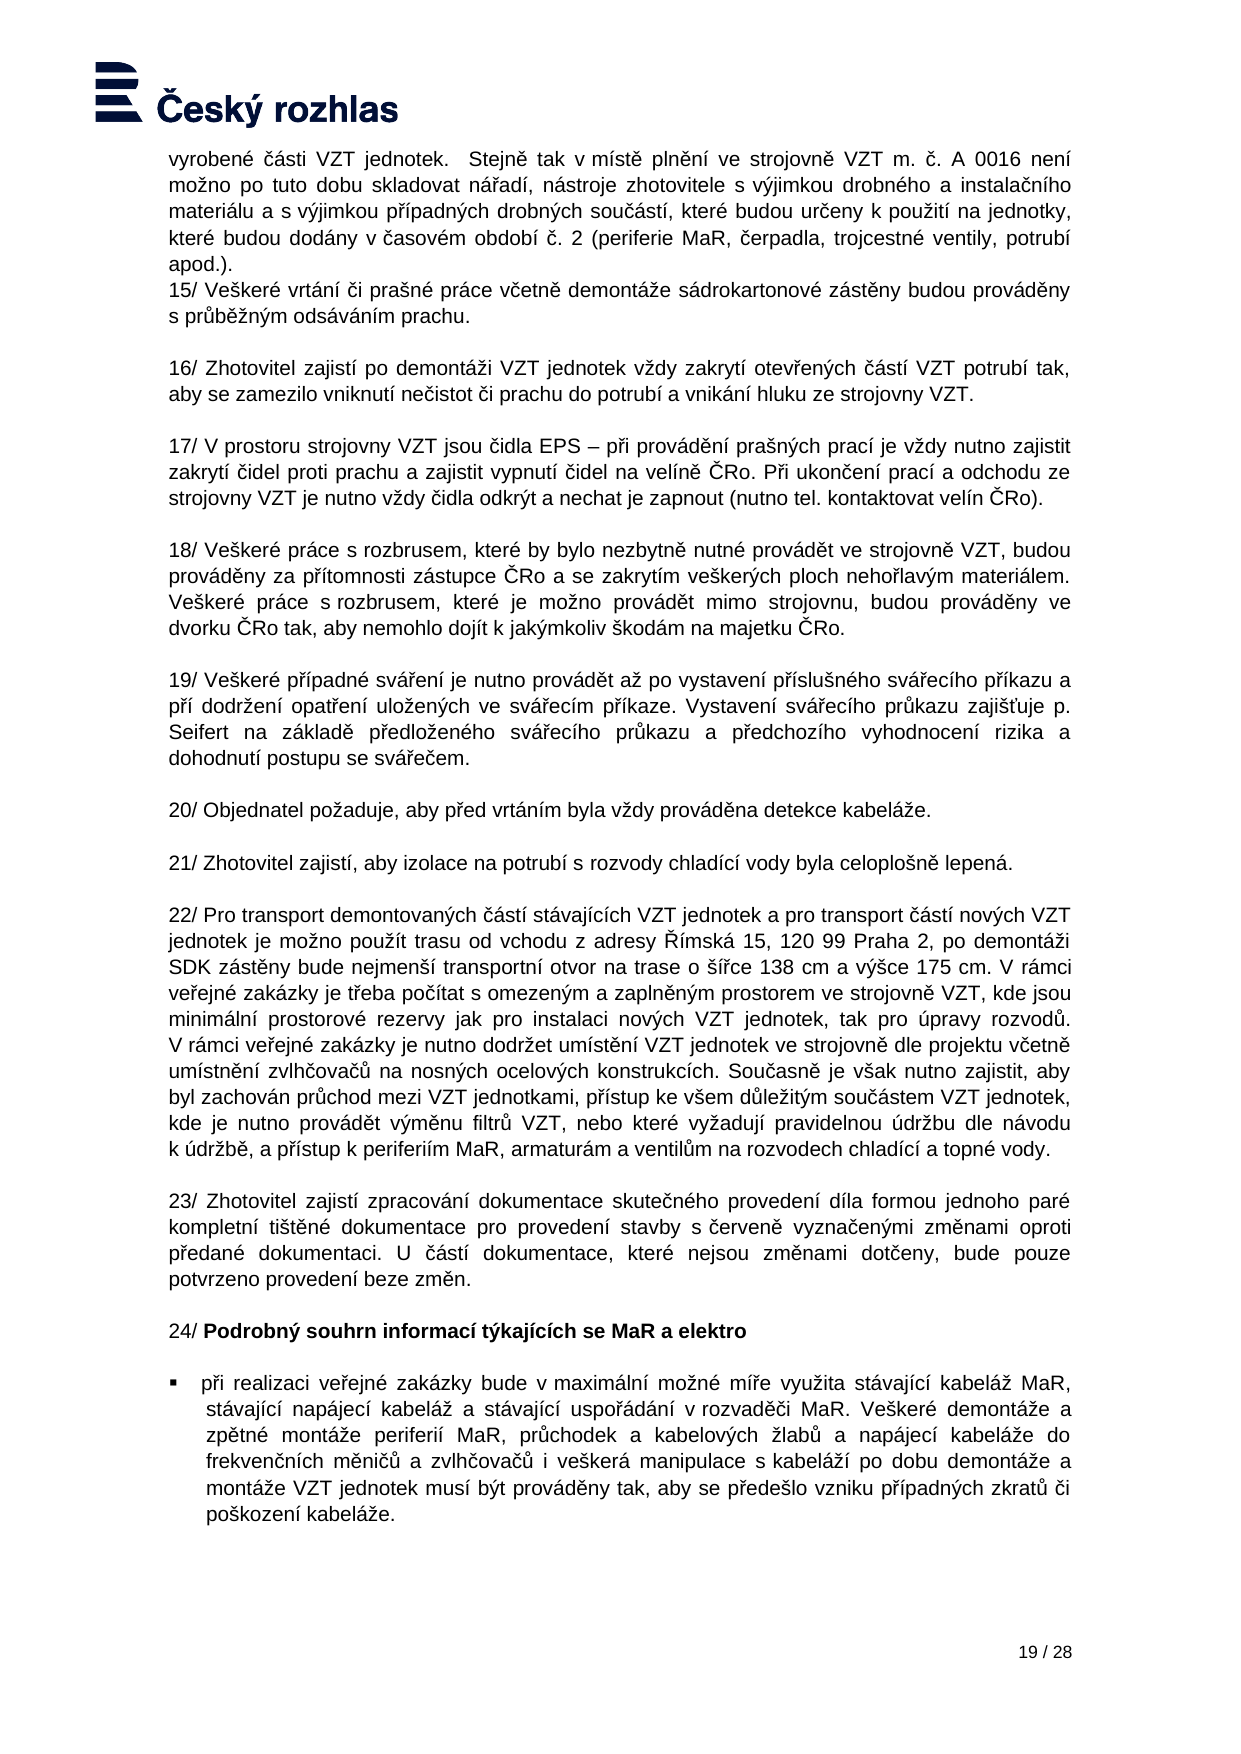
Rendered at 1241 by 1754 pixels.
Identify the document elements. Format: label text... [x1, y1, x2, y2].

list 17/ V prostoru strojovny VZT jsou čidla EPS – při provádění prašných prací je vždy nutno zajistit zakrytí čidel proti prachu a zajistit vypnutí čidel na velíně ČRo. Při ukončení prací a odchodu ze strojovny VZT je nutno vždy čidla odkrýt a nechat je zapnout (nutno tel. kontaktovat velín ČRo). [168, 432, 1072, 511]
text 22/ Pro transport demontovaných částí stávajících VZT jednotek a pro transport částí nových VZT jednotek je možno použít trasu od vchodu z adresy Římská 15, 120 99 Praha 2, po demontáži SDK zástěny bude nejmenší transportní otvor na trase o šířce 138 cm a výšce 175 cm. V rámci veřejné zakázky je třeba počítat s omezeným a zaplněným prostorem ve strojovně VZT, kde jsou minimální prostorové rezervy jak pro instalaci nových VZT jednotek, tak pro úpravy rozvodů. V rámci veřejné zakázky je nutno dodržet umístění VZT jednotek ve strojovně dle projektu včetně umístnění zvlhčovačů na nosných ocelových konstrukcích. Současně je však nutno zajistit, aby byl zachován průchod mezi VZT jednotkami, přístup ke všem důležitým součástem VZT jednotek, kde je nutno provádět výměnu filtrů VZT, nebo které vyžadují pravidelnou údržbu dle návodu k údržbě, a přístup k periferiím MaR, armaturám a ventilům na rozvodech chladící a topné vody. [168, 901, 1072, 1162]
list 23/ Zhotovitel zajistí zpracování dokumentace skutečného provedení díla formou jednoho paré kompletní tištěné dokumentace pro provedení stavby s červeně vyznačenými změnami oproti předané dokumentaci. U částí dokumentace, které nejsou změnami dotčeny, bude pouze potvrzeno provedení beze změn. [168, 1188, 1072, 1292]
list 16/ Zhotovitel zajistí po demontáži VZT jednotek vždy zakrytí otevřených částí VZT potrubí tak, aby se zamezilo vniknutí nečistot či prachu do potrubí a vnikání hluku ze strojovny VZT. [168, 354, 1072, 406]
text 21/ Zhotovitel zajistí, aby izolace na potrubí s rozvody chladící vody byla celoplošně lepená. [168, 849, 1072, 875]
list 24/ Podrobný souhrn informací týkajících se MaR a elektro [168, 1318, 1072, 1344]
list 20/ Objednatel požaduje, aby před vrtáním byla vždy prováděna detekce kabeláže. [168, 797, 1072, 823]
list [168, 146, 1072, 276]
list 15/ Veškeré vrtání či prašné práce včetně demontáže sádrokartonové zástěny budou prováděny s průběžným odsáváním prachu. [168, 276, 1072, 328]
list 18/ Veškeré práce s rozbrusem, které by bylo nezbytně nutné provádět ve strojovně VZT, budou prováděny za přítomnosti zástupce ČRo a se zakrytím veškerých ploch nehořlavým materiálem. Veškeré práce s rozbrusem, které je možno provádět mimo strojovnu, budou prováděny ve dvorku ČRo tak, aby nemohlo dojít k jakýmkoliv škodám na majetku ČRo. [168, 537, 1072, 641]
picture [95, 62, 398, 128]
list při realizaci veřejné zakázky bude v maximální možné míře využita stávající kabeláž MaR, stávající napájecí kabeláž a stávající uspořádání v rozvaděči MaR. Veškeré demontáže a zpětné montáže periferií MaR, průchodek a kabelových žlabů a napájecí kabeláže do frekvenčních měničů a zvlhčovačů i veškerá manipulace s kabeláží po dobu demontáže a montáže VZT jednotek musí být prováděny tak, aby se předešlo vzniku případných zkratů či poškození kabeláže. [168, 1370, 1072, 1526]
list 19/ Veškeré případné sváření je nutno provádět až po vystavení příslušného svářecího příkazu a pří dodržení opatření uložených ve svářecím příkaze. Vystavení svářecího průkazu zajišťuje p. Seifert na základě předloženého svářecího průkazu a předchozího vyhodnocení rizika a dohodnutí postupu se svářečem. [168, 667, 1072, 771]
